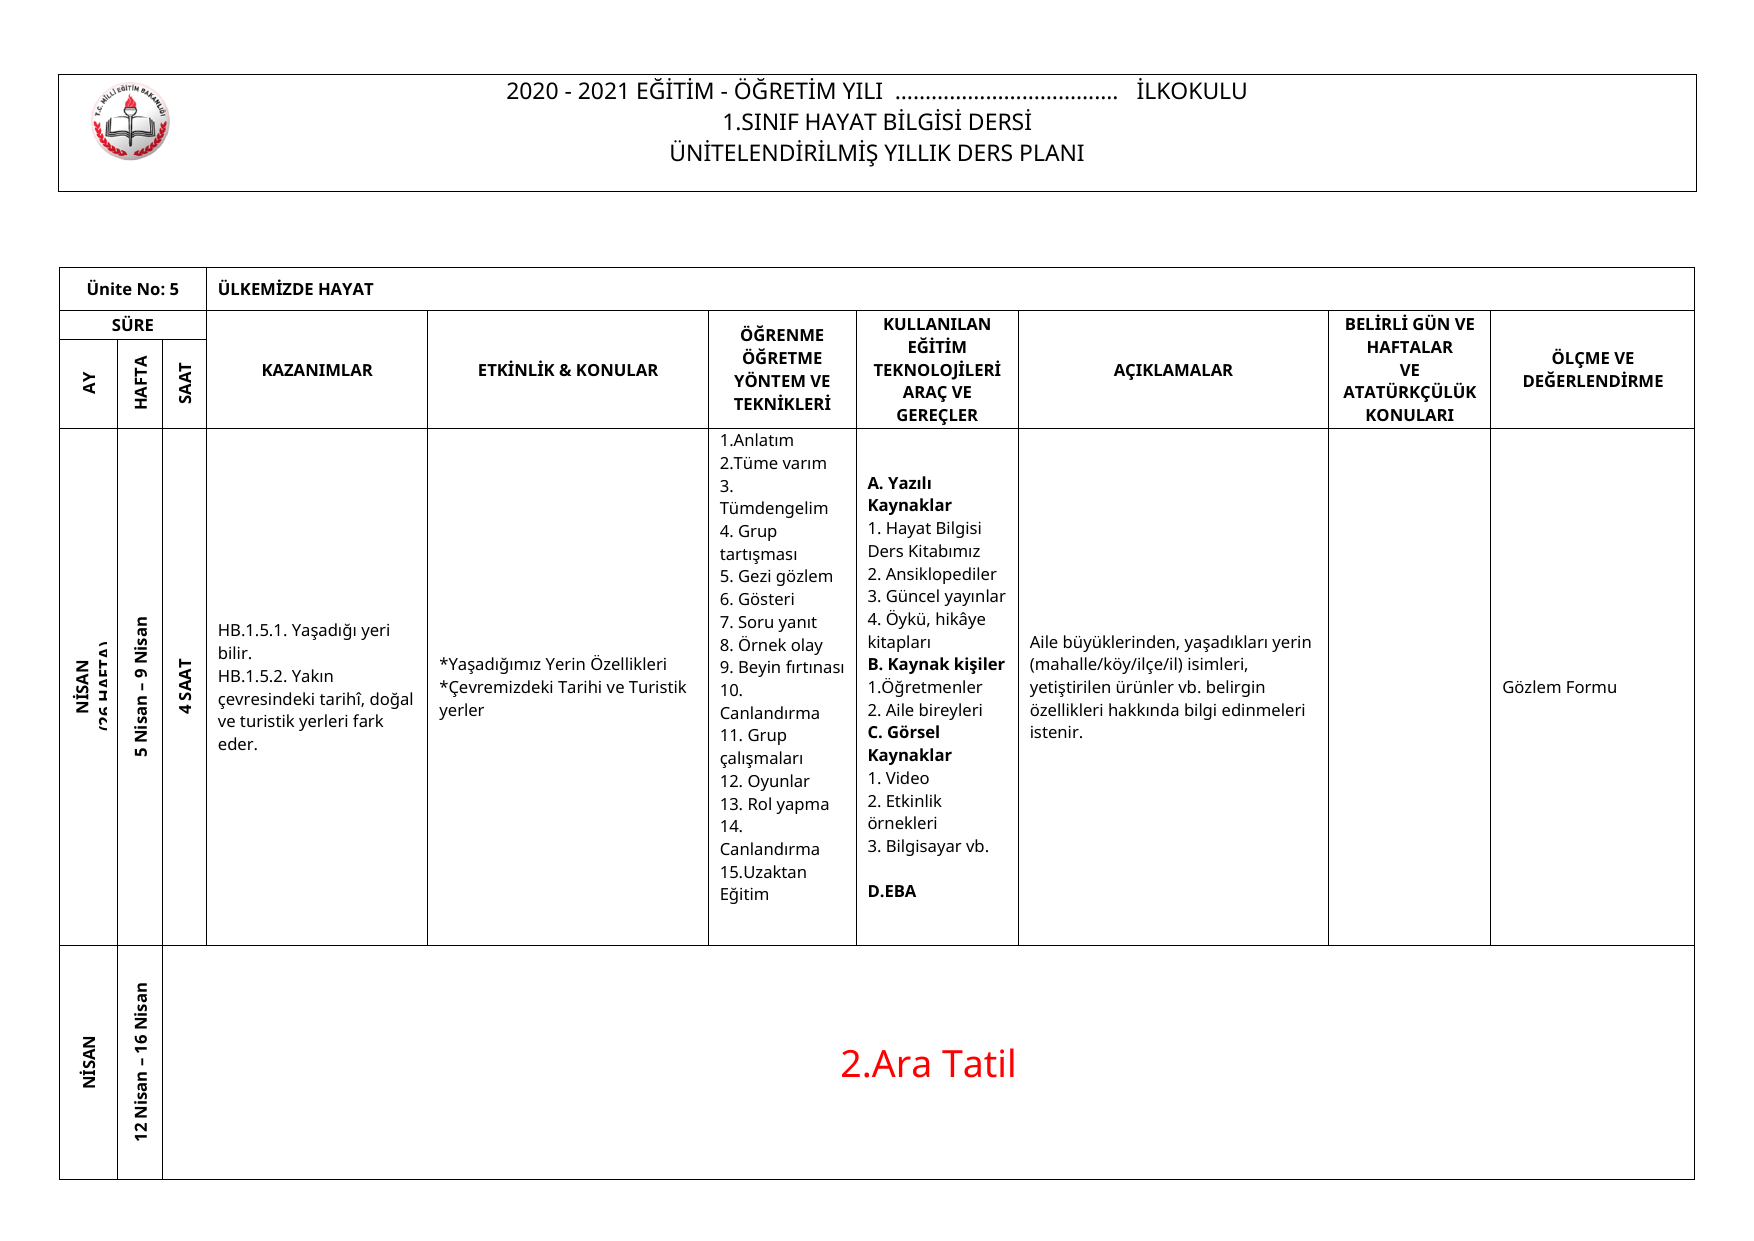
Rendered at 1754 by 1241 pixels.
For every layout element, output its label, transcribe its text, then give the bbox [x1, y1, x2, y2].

table_cell SÜRE [60, 311, 206, 338]
table_cell A. Yazılı Kaynaklar 1. Hayat Bilgisi Ders Kitabımız 2. Ansiklopediler 3. Güncel yayınlar 4. Öykü, hikâye kitapları B. Kaynak kişiler 1.Öğretmenler 2. Aile bireyleri C. Görsel Kaynaklar 1. Video 2. Etkinlik örnekleri 3. Bilgisayar vb. D.EBA [857, 429, 1018, 945]
table_header ÜLKEMİZDE HAYAT [207, 268, 1694, 310]
table_cell ÖĞRENME ÖĞRETME YÖNTEM VE TEKNİKLERİ [709, 311, 856, 428]
table_cell ETKİNLİK & KONULAR [428, 311, 708, 428]
table_cell NİSAN (26.HAFTA) [60, 429, 117, 945]
table_cell SAAT [163, 340, 206, 428]
table_cell AÇIKLAMALAR [1019, 311, 1328, 428]
table_cell 12 Nisan – 16 Nisan [118, 946, 162, 1179]
table_cell 1.Anlatım 2.Tüme varım 3. Tümdengelim 4. Grup tartışması 5. Gezi gözlem 6. Gösteri 7. Soru yanıt 8. Örnek olay 9. Beyin fırtınası 10. Canlandırma 11. Grup çalışmaları 12. Oyunlar 13. Rol yapma 14. Canlandırma 15.Uzaktan Eğitim [709, 429, 856, 945]
table_cell HB.1.5.1. Yaşadığı yeri bilir. HB.1.5.2. Yakın çevresindeki tarihî, doğal ve turistik yerleri fark eder. [207, 429, 427, 945]
table_cell HAFTA [118, 340, 162, 428]
table_cell 4 SAAT [163, 429, 206, 945]
picture [85, 77, 175, 167]
table_cell KAZANIMLAR [207, 311, 427, 428]
table_cell [1329, 429, 1490, 945]
table_cell ÖLÇME VE DEĞERLENDİRME [1491, 311, 1694, 428]
table_cell KULLANILAN EĞİTİM TEKNOLOJİLERİ ARAÇ VE GEREÇLER [857, 311, 1018, 428]
table_cell AY [60, 340, 117, 428]
table_cell BELİRLİ GÜN VE HAFTALAR VE ATATÜRKÇÜLÜK KONULARI [1329, 311, 1490, 428]
table_cell NİSAN [60, 946, 117, 1179]
table_cell Gözlem Formu [1491, 429, 1694, 945]
table_cell Aile büyüklerinden, yaşadıkları yerin (mahalle/köy/ilçe/il) isimleri, yetiştirilen ürünler vb. belirgin özellikleri hakkında bilgi edinmeleri istenir. [1019, 429, 1328, 945]
table_header Ünite No: 5 [60, 268, 206, 310]
table_cell 2.Ara Tatil [163, 946, 1694, 1179]
table_cell *Yaşadığımız Yerin Özellikleri *Çevremizdeki Tarihi ve Turistik yerler [428, 429, 708, 945]
table_cell 5 Nisan – 9 Nisan [118, 429, 162, 945]
